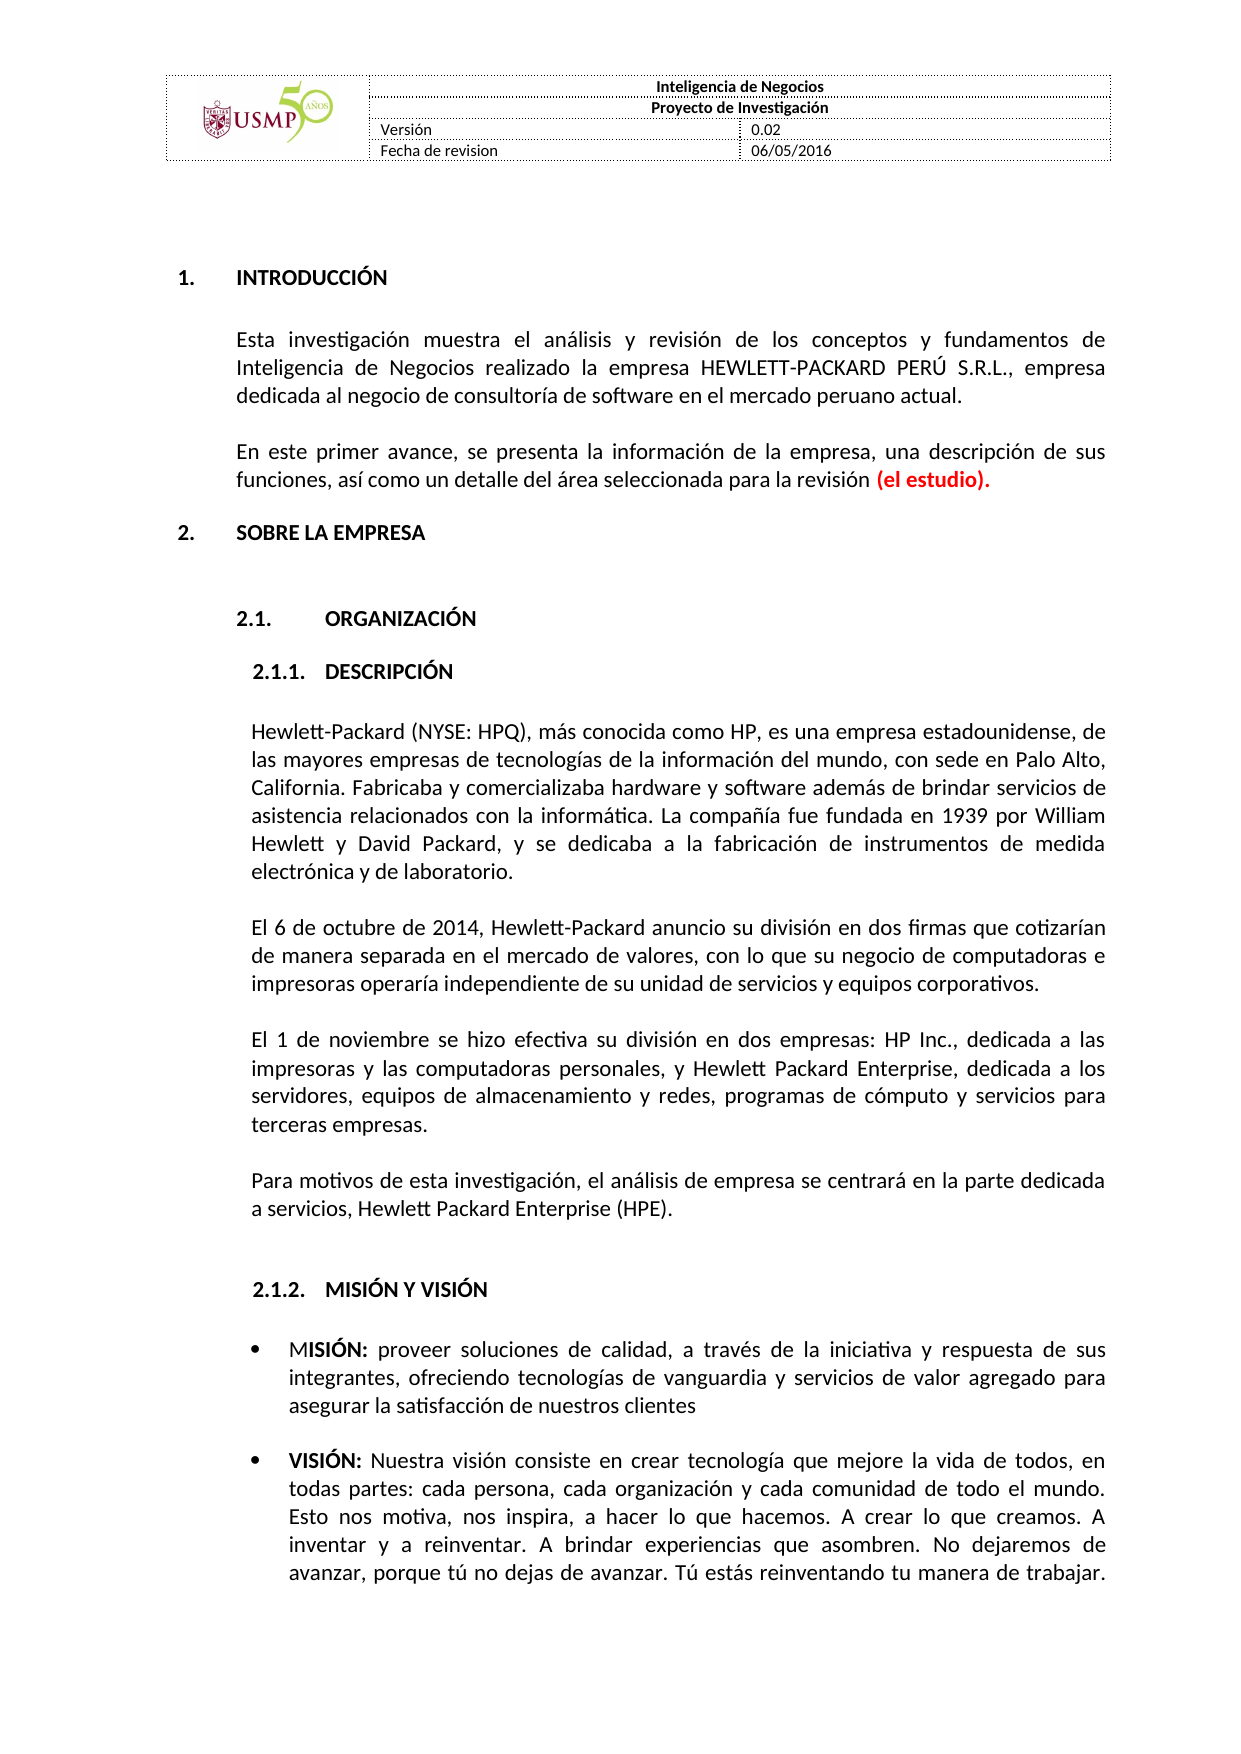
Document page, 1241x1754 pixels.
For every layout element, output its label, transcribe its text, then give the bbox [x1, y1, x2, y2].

text Hewlett-Packard (NYSE: HPQ), más conocida como HP, es una empresa estadounidense, de las mayores empresas de tecnologías de la información del mundo, con sede en Palo Alto, California. Fabricaba y comercializaba hardware y software además de brindar servicios de asistencia relacionados con la informática. La compañía fue fundada en 1939 por William Hewlett y David Packard, y se dedicaba a la fabricación de instrumentos de medida electrónica y de laboratorio. [251, 717, 1107, 886]
subtitle MISIÓN Y VISIÓN [252, 1275, 1107, 1303]
text El 1 de noviembre se hizo efectiva su división en dos empresas: HP Inc., dedicada a las impresoras y las computadoras personales, y Hewlett Packard Enterprise, dedicada a los servidores, equipos de almacenamiento y redes, programas de cómputo y servicios para terceras empresas. [251, 1026, 1107, 1138]
list MISIÓN: proveer soluciones de calidad, a través de la iniciativa y respuesta de sus integrantes, ofreciendo tecnologías de vanguardia y servicios de valor agregado para asegurar la satisfacción de nuestros clientes [251, 1335, 1107, 1419]
subtitle DESCRIPCIÓN [252, 657, 1107, 685]
text En este primer avance, se presenta la información de la empresa, una descripción de sus funciones, así como un detalle del área seleccionada para la revisión (el estudio). [236, 437, 1107, 493]
picture [196, 76, 339, 152]
text El 6 de octubre de 2014, Hewlett-Packard anuncio su división en dos firmas que cotizarían de manera separada en el mercado de valores, con lo que su negocio de computadoras e impresoras operaría independiente de su unidad de servicios y equipos corporativos. [251, 913, 1107, 998]
text Esta investigación muestra el análisis y revisión de los conceptos y fundamentos de Inteligencia de Negocios realizado la empresa HEWLETT-PACKARD PERÚ S.R.L., empresa dedicada al negocio de consultoría de software en el mercado peruano actual. [236, 325, 1107, 409]
subtitle ORGANIZACIÓN [236, 604, 1107, 632]
text Para motivos de esta investigación, el análisis de empresa se centrará en la parte dedicada a servicios, Hewlett Packard Enterprise (HPE). [251, 1166, 1107, 1222]
subtitle INTRODUCCIÓN [177, 263, 1107, 291]
subtitle SOBRE LA EMPRESA [177, 518, 1107, 546]
